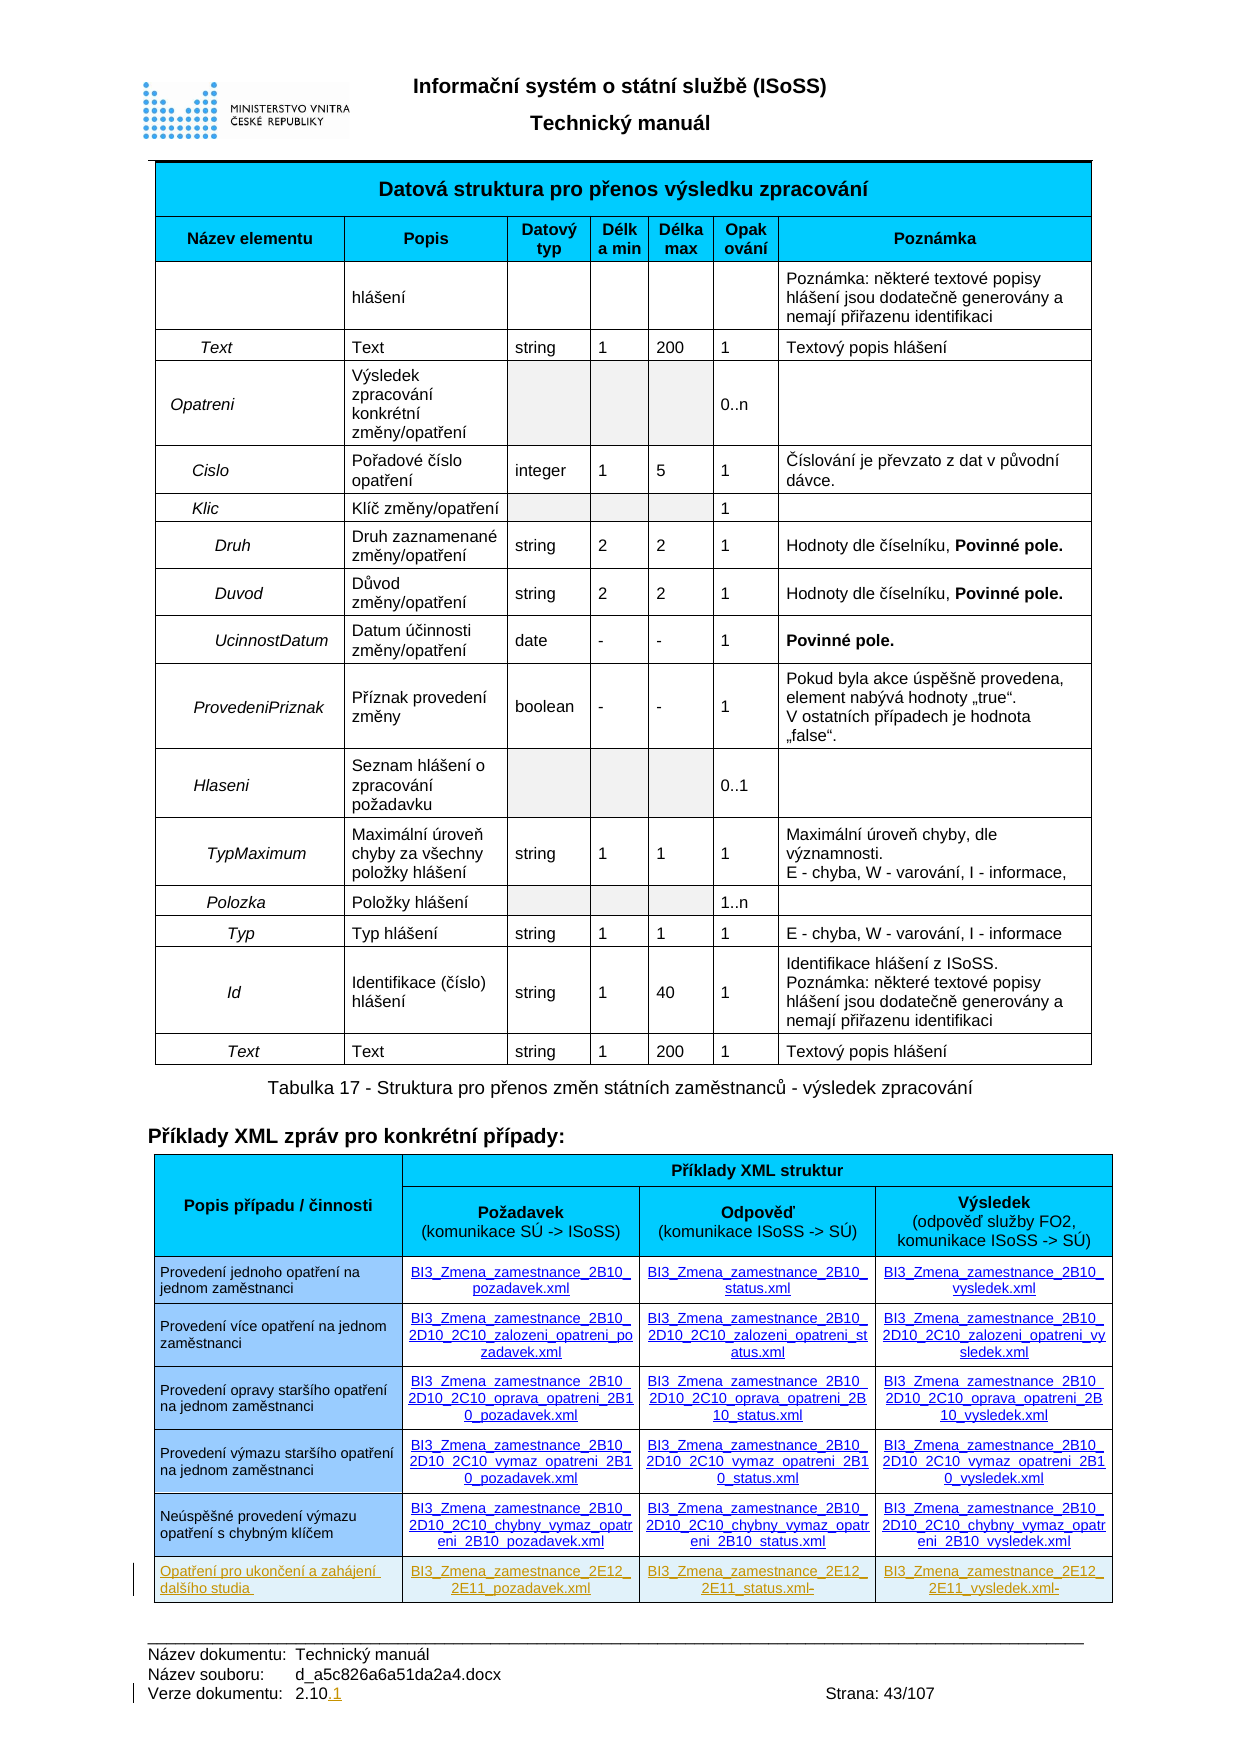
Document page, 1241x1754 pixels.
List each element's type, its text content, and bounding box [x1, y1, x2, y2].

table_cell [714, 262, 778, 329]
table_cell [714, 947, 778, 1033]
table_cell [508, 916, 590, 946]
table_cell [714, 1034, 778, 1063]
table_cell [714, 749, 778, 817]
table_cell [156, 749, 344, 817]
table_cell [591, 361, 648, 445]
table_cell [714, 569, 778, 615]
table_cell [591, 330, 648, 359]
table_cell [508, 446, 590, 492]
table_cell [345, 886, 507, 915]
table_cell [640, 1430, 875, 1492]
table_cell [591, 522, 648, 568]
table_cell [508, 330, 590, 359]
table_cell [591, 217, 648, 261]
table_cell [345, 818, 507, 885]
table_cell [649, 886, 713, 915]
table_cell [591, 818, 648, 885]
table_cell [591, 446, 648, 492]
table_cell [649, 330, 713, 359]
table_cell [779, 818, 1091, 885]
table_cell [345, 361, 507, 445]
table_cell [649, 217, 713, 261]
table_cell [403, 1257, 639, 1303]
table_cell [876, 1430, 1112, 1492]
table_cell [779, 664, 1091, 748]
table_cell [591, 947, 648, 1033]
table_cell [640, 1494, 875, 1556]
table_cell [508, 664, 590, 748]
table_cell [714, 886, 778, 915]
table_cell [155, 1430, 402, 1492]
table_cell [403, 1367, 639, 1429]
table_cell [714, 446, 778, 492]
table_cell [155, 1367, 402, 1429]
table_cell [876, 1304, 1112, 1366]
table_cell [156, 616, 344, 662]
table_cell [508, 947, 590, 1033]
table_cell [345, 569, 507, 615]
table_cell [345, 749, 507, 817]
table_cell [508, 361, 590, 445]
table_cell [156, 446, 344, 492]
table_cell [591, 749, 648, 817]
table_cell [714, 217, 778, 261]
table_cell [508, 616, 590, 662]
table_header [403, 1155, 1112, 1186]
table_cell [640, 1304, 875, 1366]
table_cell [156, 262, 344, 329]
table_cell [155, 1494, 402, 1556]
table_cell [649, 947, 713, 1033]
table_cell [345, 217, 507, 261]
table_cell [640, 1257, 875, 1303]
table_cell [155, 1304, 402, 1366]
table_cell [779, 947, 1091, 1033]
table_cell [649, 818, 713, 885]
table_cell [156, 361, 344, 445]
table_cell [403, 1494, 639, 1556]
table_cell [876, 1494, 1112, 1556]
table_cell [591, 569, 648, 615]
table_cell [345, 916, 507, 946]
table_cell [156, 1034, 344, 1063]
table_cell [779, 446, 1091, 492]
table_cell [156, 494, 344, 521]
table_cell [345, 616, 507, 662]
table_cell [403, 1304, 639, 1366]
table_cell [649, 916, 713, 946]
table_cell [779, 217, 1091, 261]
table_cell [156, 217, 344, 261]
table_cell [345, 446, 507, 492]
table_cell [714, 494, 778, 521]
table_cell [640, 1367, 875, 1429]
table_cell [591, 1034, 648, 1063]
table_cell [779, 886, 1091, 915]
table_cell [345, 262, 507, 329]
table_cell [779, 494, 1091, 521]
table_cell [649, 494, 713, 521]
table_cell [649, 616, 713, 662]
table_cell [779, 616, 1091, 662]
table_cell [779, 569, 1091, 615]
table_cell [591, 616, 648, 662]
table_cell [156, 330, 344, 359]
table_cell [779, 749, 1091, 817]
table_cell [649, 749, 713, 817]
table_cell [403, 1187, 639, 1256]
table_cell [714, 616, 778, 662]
text Příklady XML zpráv pro konkrétní případy: [148, 1123, 1093, 1147]
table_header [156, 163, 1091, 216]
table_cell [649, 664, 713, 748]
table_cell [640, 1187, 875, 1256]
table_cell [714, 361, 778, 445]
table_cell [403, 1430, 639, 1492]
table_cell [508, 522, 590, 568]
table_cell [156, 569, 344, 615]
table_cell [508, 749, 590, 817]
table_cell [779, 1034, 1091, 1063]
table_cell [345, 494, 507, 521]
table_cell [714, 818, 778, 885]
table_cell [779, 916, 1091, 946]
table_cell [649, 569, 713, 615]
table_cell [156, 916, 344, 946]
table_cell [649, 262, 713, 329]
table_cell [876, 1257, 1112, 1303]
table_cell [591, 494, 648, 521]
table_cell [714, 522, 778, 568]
picture [143, 82, 350, 139]
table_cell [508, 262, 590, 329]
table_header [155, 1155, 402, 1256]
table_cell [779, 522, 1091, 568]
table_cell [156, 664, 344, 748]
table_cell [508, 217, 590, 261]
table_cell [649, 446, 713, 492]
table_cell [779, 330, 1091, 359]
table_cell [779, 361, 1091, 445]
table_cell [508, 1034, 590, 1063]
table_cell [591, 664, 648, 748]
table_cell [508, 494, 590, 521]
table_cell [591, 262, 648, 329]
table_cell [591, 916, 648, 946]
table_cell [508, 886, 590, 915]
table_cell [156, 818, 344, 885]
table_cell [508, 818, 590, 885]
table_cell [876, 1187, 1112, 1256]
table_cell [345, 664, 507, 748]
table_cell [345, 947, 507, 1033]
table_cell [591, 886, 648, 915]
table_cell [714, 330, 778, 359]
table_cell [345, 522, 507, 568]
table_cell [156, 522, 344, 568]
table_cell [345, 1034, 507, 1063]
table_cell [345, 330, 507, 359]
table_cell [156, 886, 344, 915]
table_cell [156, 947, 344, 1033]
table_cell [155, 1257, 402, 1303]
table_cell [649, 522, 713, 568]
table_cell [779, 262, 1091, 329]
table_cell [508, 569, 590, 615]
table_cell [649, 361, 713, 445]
text Tabulka 17 - Struktura pro přenos změn státních zaměstnanců - výsledek zpracování [148, 1077, 1093, 1098]
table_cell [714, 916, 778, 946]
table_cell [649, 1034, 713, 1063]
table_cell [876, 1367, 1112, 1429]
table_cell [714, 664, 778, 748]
